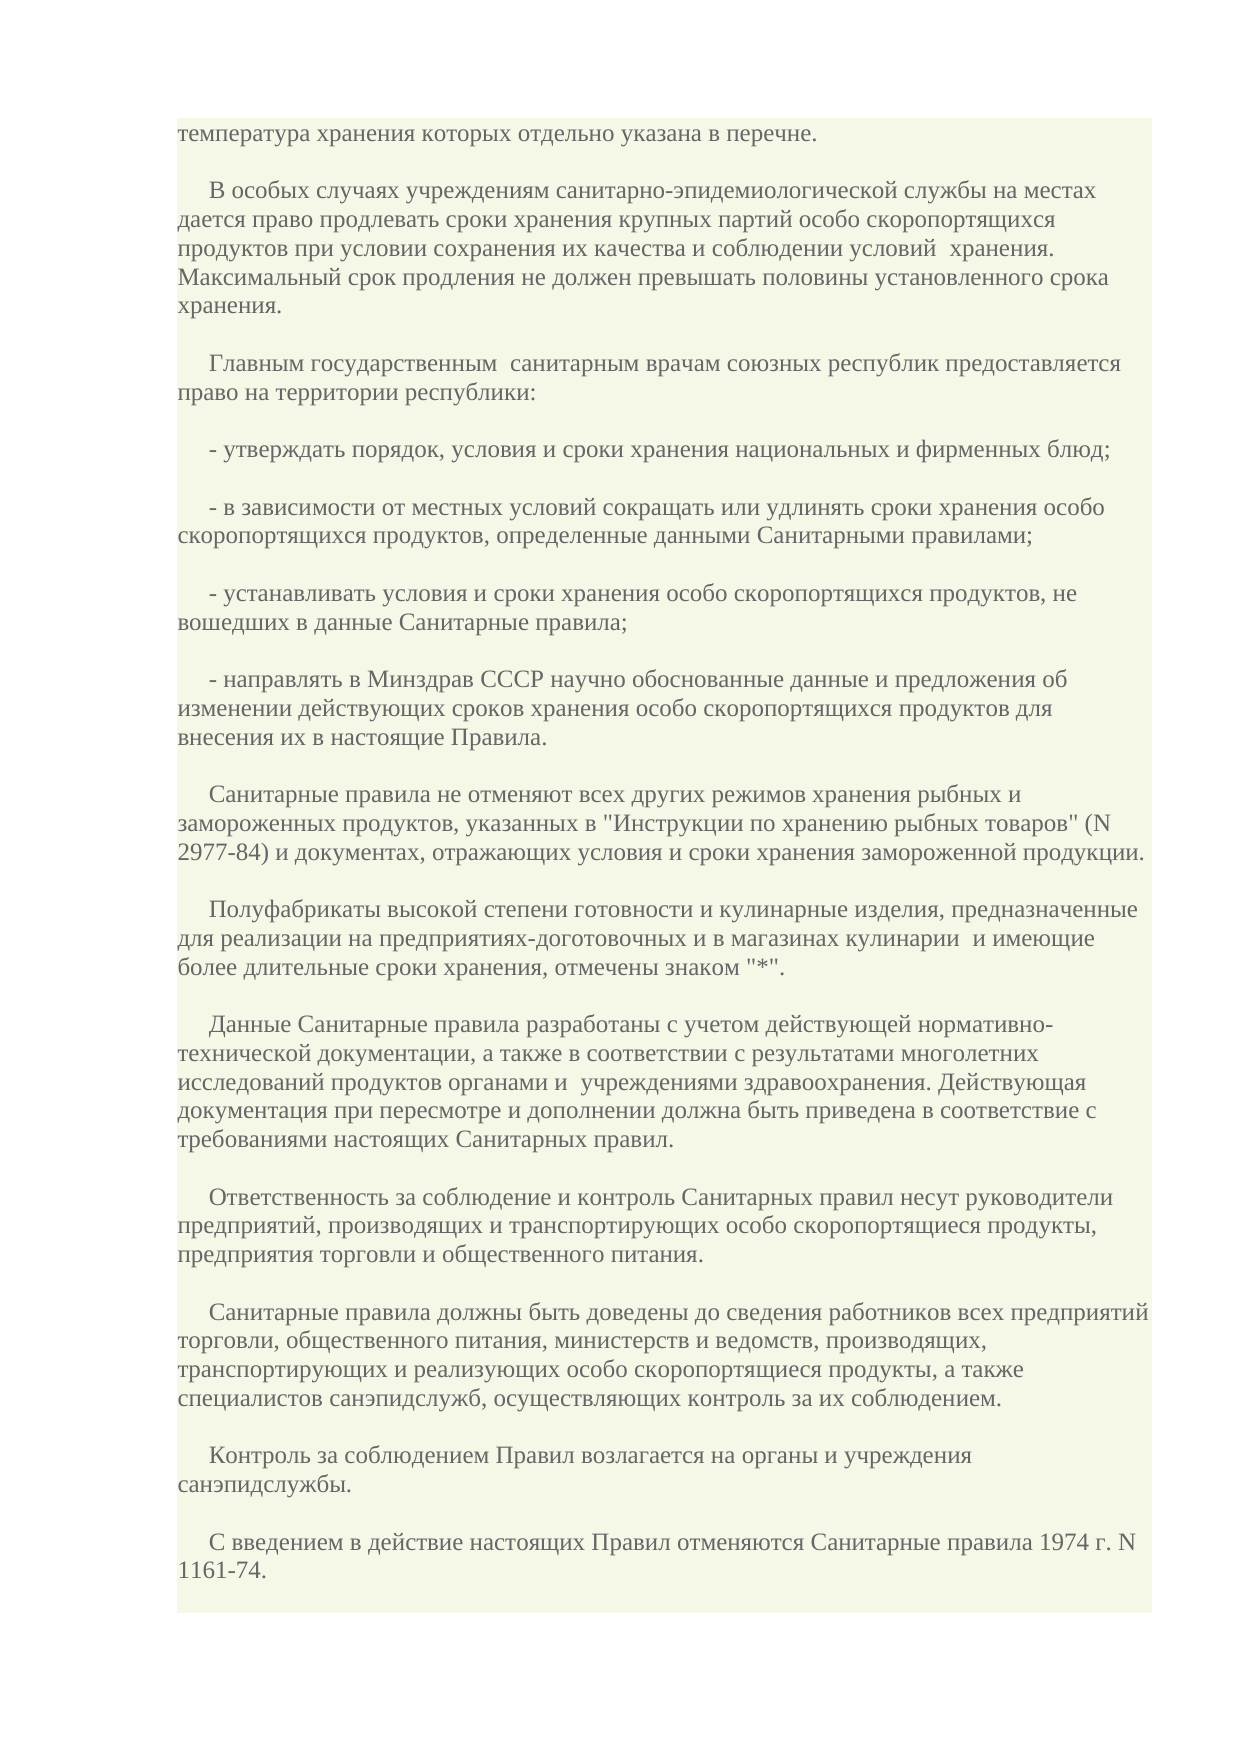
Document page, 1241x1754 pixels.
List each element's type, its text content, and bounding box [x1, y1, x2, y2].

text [177, 118, 1152, 176]
text В особых случаях учреждениям санитарно-эпидемиологической службы на местах дается право продлевать сроки хранения крупных партий особо скоропортящихся продуктов при условии сохранения их качества и соблюдении условий хранения. Максимальный срок продления не должен превышать половины установленного срока хранения. Главным государственным санитарным врачам союзных республик предоставляется право на территории республики: - утверждать порядок, условия и сроки хранения национальных и фирменных блюд; - в зависимости от местных условий сокращать или удлинять сроки хранения особо скоропортящихся продуктов, определенные данными Санитарными правилами; - устанавливать условия и сроки хранения особо скоропортящихся продуктов, не вошедших в данные Санитарные правила; - направлять в Минздрав СССР научно обоснованные данные и предложения об изменении действующих сроков хранения особо скоропортящихся продуктов для внесения их в настоящие Правила. Санитарные правила не отменяют всех других режимов хранения рыбных и замороженных продуктов, указанных в "Инструкции по хранению рыбных товаров" (N 2977-84) и документах, отражающих условия и сроки хранения замороженной продукции. Полуфабрикаты высокой степени готовности и кулинарные изделия, предназначенные для реализации на предприятиях-доготовочных и в магазинах кулинарии и имеющие более длительные сроки хранения, отмечены знаком "*". Данные Санитарные правила разработаны с учетом действующей нормативно-технической документации, а также в соответствии с результатами многолетних исследований продуктов органами и учреждениями здравоохранения. Действующая документация при пересмотре и дополнении должна быть приведена в соответствие с требованиями настоящих Санитарных правил. Ответственность за соблюдение и контроль Санитарных правил несут руководители предприятий, производящих и транспортирующих особо скоропортящиеся продукты, предприятия торговли и общественного питания. Санитарные правила должны быть доведены до сведения работников всех предприятий торговли, общественного питания, министерств и ведомств, производящих, транспортирующих и реализующих особо скоропортящиеся продукты, а также специалистов санэпидслужб, осуществляющих контроль за их соблюдением. Контроль за соблюдением Правил возлагается на органы и учреждения санэпидслужбы. С введением в действие настоящих Правил отменяются Санитарные правила 1974 г. N 1161-74. [177, 176, 1152, 1613]
